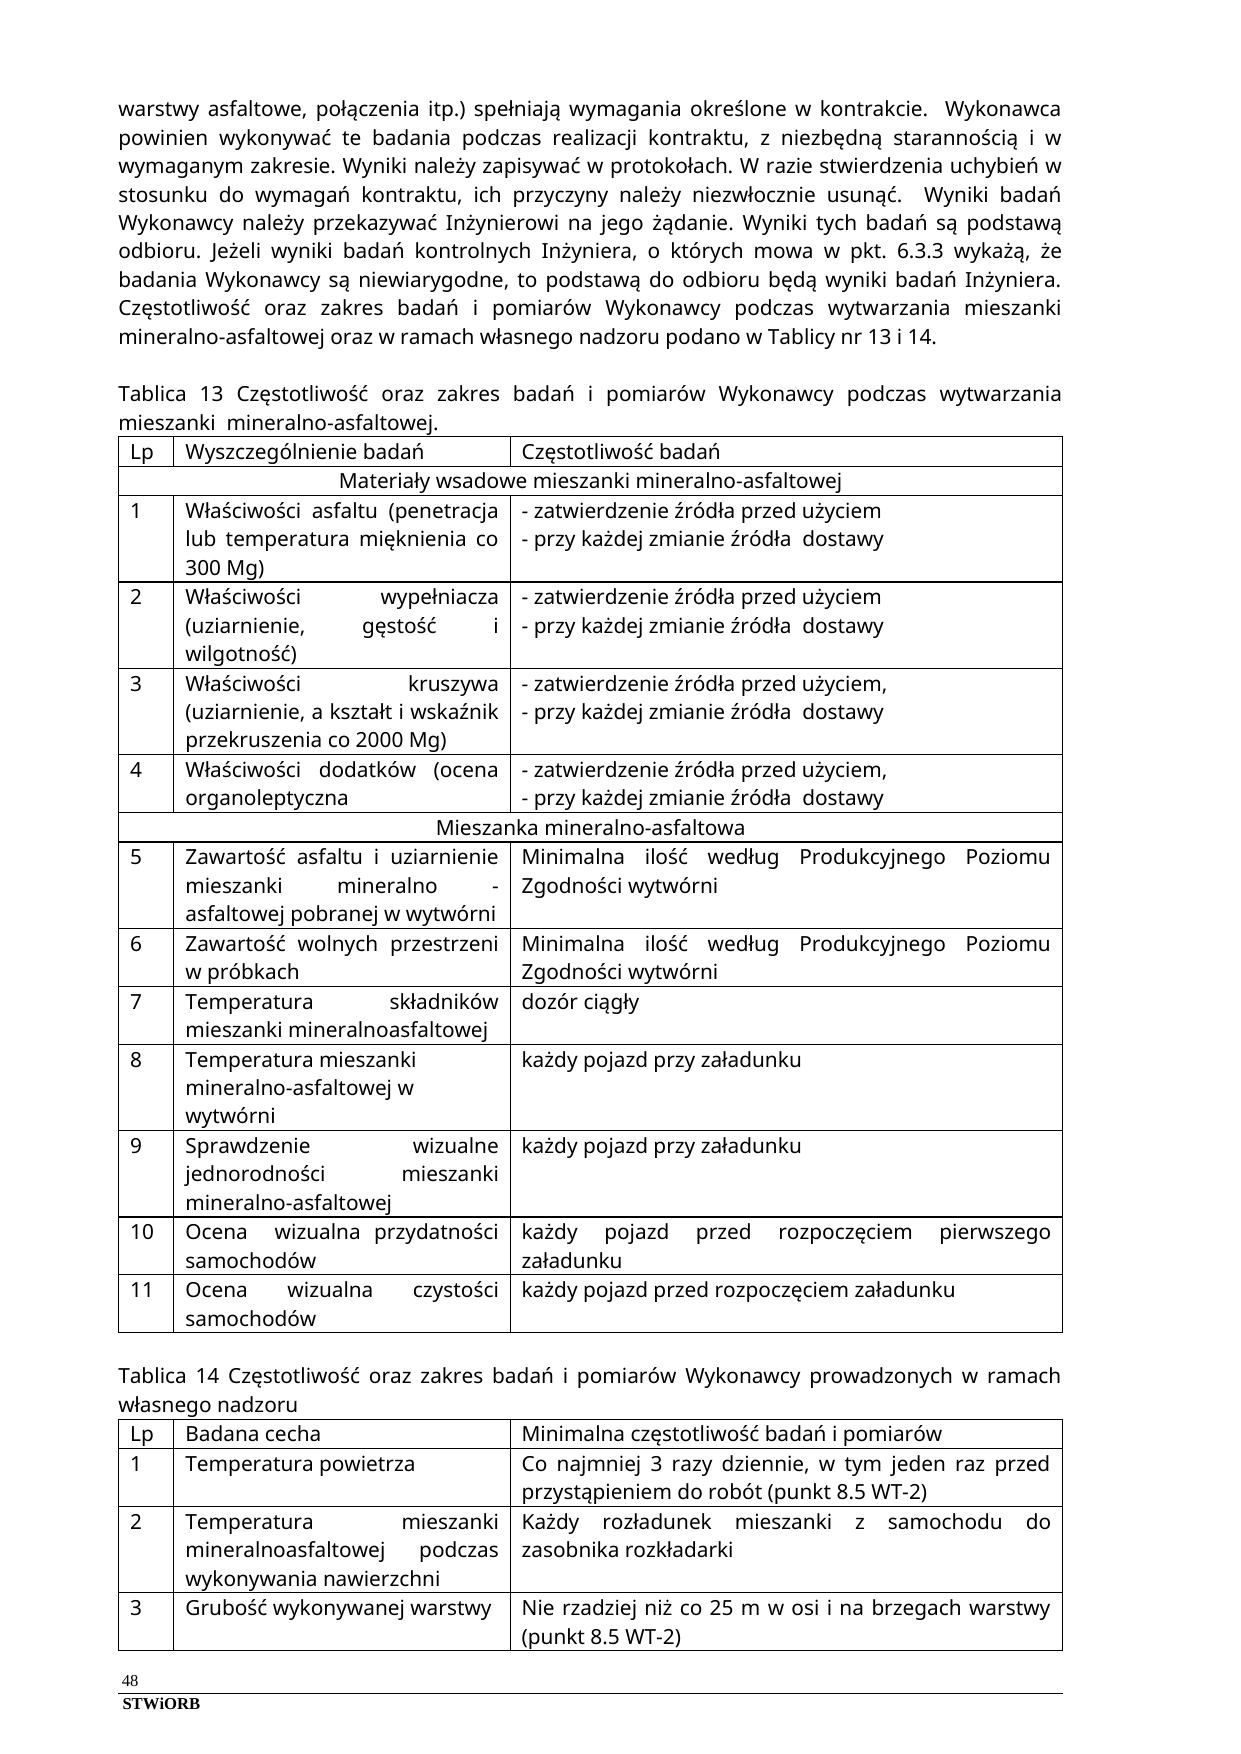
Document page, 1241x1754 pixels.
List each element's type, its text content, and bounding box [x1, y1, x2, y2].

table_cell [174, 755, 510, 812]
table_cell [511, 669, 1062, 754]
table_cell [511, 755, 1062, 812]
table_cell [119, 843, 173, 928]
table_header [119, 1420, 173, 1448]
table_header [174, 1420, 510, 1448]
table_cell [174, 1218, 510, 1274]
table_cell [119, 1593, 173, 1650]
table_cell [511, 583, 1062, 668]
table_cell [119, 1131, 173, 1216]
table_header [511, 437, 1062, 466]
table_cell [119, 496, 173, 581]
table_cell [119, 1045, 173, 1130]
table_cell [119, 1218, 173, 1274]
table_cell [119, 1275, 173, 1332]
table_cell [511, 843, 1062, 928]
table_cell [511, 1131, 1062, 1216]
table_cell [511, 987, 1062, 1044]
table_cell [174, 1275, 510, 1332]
text Tablica 14 Częstotliwość oraz zakres badań i pomiarów Wykonawcy prowadzonych w ramach własnego nadzoru [118, 1362, 1063, 1418]
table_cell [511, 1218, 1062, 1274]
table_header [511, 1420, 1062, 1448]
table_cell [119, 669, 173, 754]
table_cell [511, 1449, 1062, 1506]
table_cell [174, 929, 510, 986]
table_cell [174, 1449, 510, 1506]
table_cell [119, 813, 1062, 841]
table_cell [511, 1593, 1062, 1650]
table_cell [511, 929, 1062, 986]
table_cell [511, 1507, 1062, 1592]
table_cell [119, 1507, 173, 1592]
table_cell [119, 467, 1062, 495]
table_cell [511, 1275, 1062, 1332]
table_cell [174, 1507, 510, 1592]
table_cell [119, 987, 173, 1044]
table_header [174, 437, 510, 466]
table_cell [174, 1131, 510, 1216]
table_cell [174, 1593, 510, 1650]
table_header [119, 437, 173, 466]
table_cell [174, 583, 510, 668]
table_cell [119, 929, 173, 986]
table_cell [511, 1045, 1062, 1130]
text Tablica 13 Częstotliwość oraz zakres badań i pomiarów Wykonawcy podczas wytwarzania mieszanki mineralno-asfaltowej. [118, 379, 1063, 436]
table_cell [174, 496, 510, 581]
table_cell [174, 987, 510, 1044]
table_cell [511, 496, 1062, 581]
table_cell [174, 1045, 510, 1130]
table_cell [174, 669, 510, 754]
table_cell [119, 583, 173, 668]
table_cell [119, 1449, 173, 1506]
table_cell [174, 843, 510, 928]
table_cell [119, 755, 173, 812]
